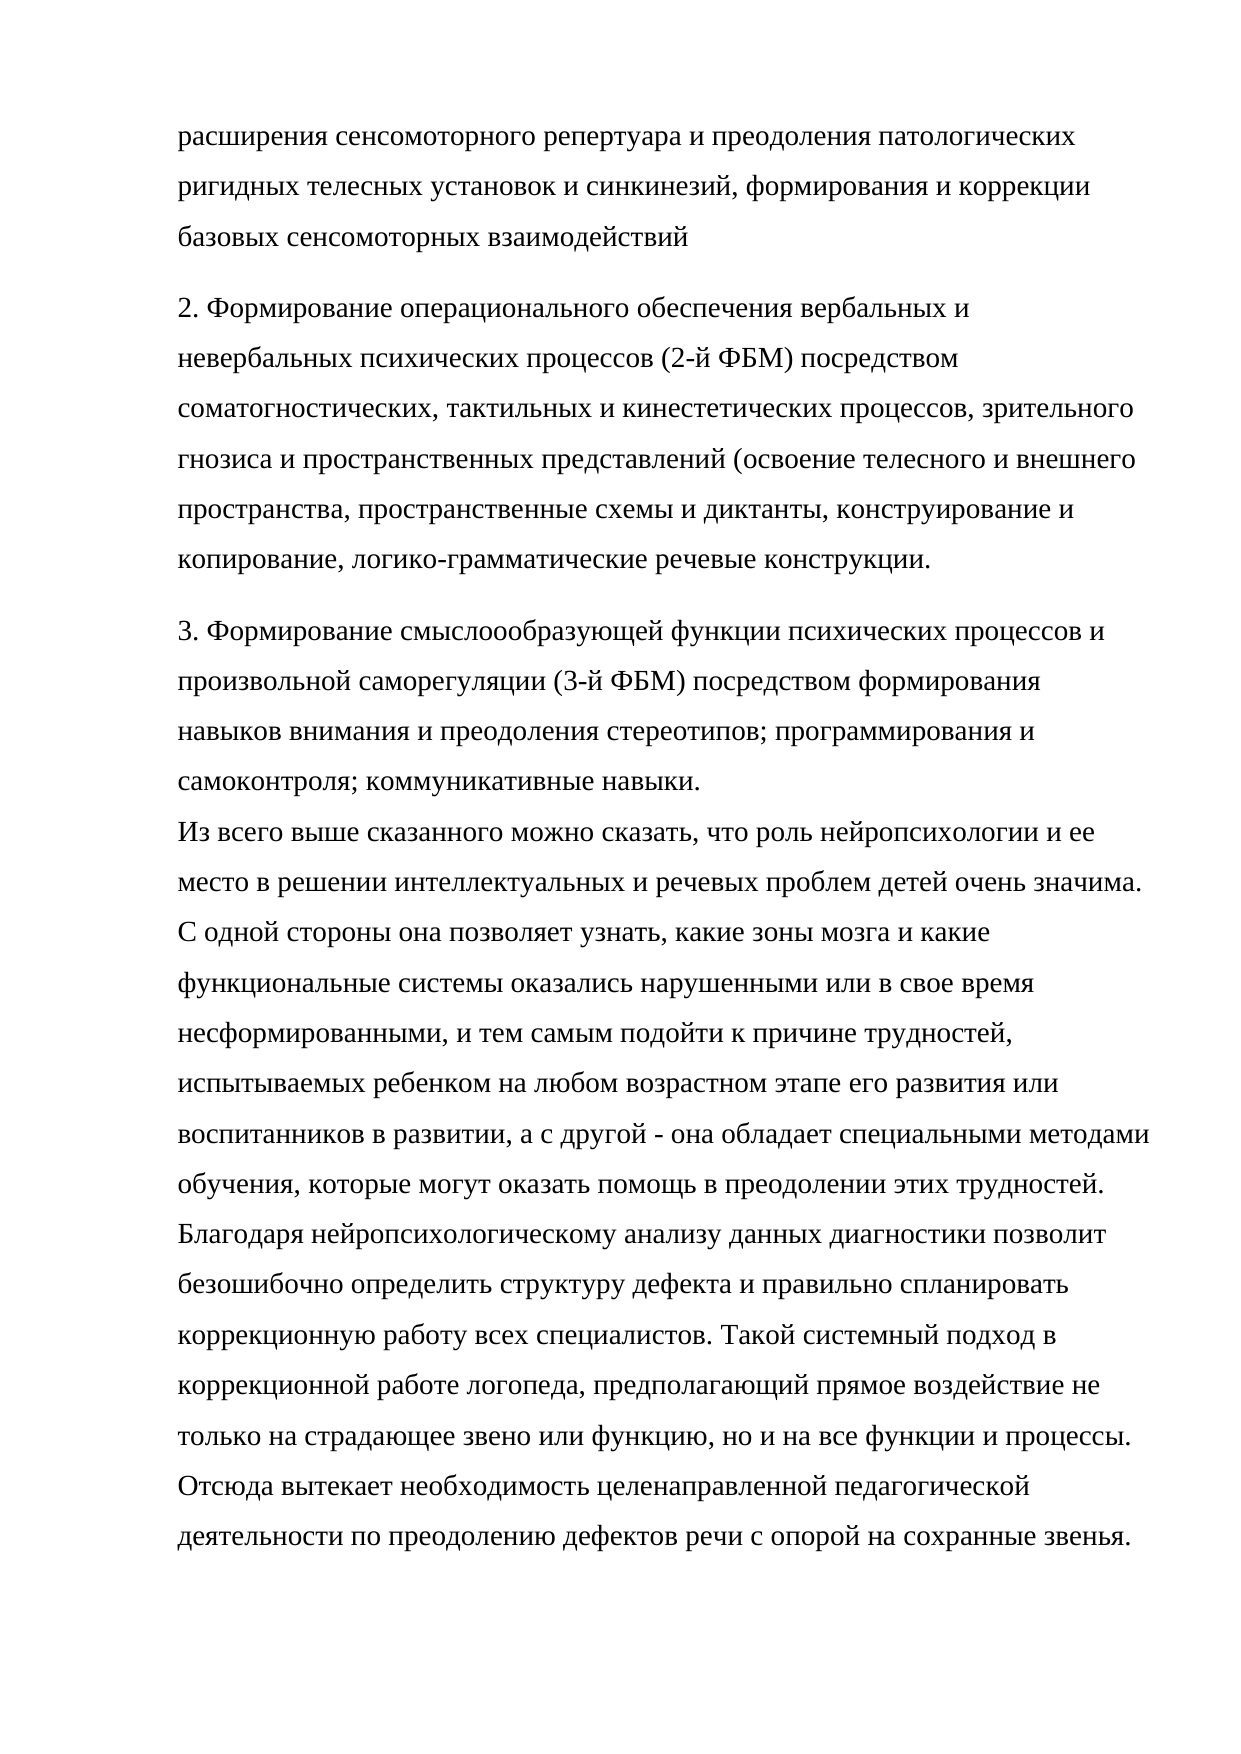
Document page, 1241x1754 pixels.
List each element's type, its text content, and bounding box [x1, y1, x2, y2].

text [177, 118, 1152, 252]
text 2. Формирование операционального обеспечения вербальных и невербальных психических процессов (2-й ФБМ) посредством соматогностических, тактильных и кинестетических процессов, зрительного гнозиса и пространственных представлений (освоение телесного и внешнего пространства, пространственные схемы и диктанты, конструирование и копирование, логико-грамматические речевые конструкции. [177, 290, 1152, 575]
text 3. Формирование смыслоообразующей функции психических процессов и произвольной саморегуляции (3-й ФБМ) посредством формирования навыков внимания и преодоления стереотипов; программирования и самоконтроля; коммуникативные навыки. Из всего выше сказанного можно сказать, что роль нейропсихологии и ее место в решении интеллектуальных и речевых проблем детей очень значима. С одной стороны она позволяет узнать, какие зоны мозга и какие функциональные системы оказались нарушенными или в свое время несформированными, и тем самым подойти к причине трудностей, испытываемых ребенком на любом возрастном этапе его развития или воспитанников в развитии, а с другой - она обладает специальными методами обучения, которые могут оказать помощь в преодолении этих трудностей. Благодаря нейропсихологическому анализу данных диагностики позволит безошибочно определить структуру дефекта и правильно спланировать коррекционную работу всех специалистов. Такой системный подход в коррекционной работе логопеда, предполагающий прямое воздействие не только на страдающее звено или функцию, но и на все функции и процессы. Отсюда вытекает необходимость целенаправленной педагогической деятельности по преодолению дефектов речи с опорой на сохранные звенья. [177, 613, 1152, 1594]
